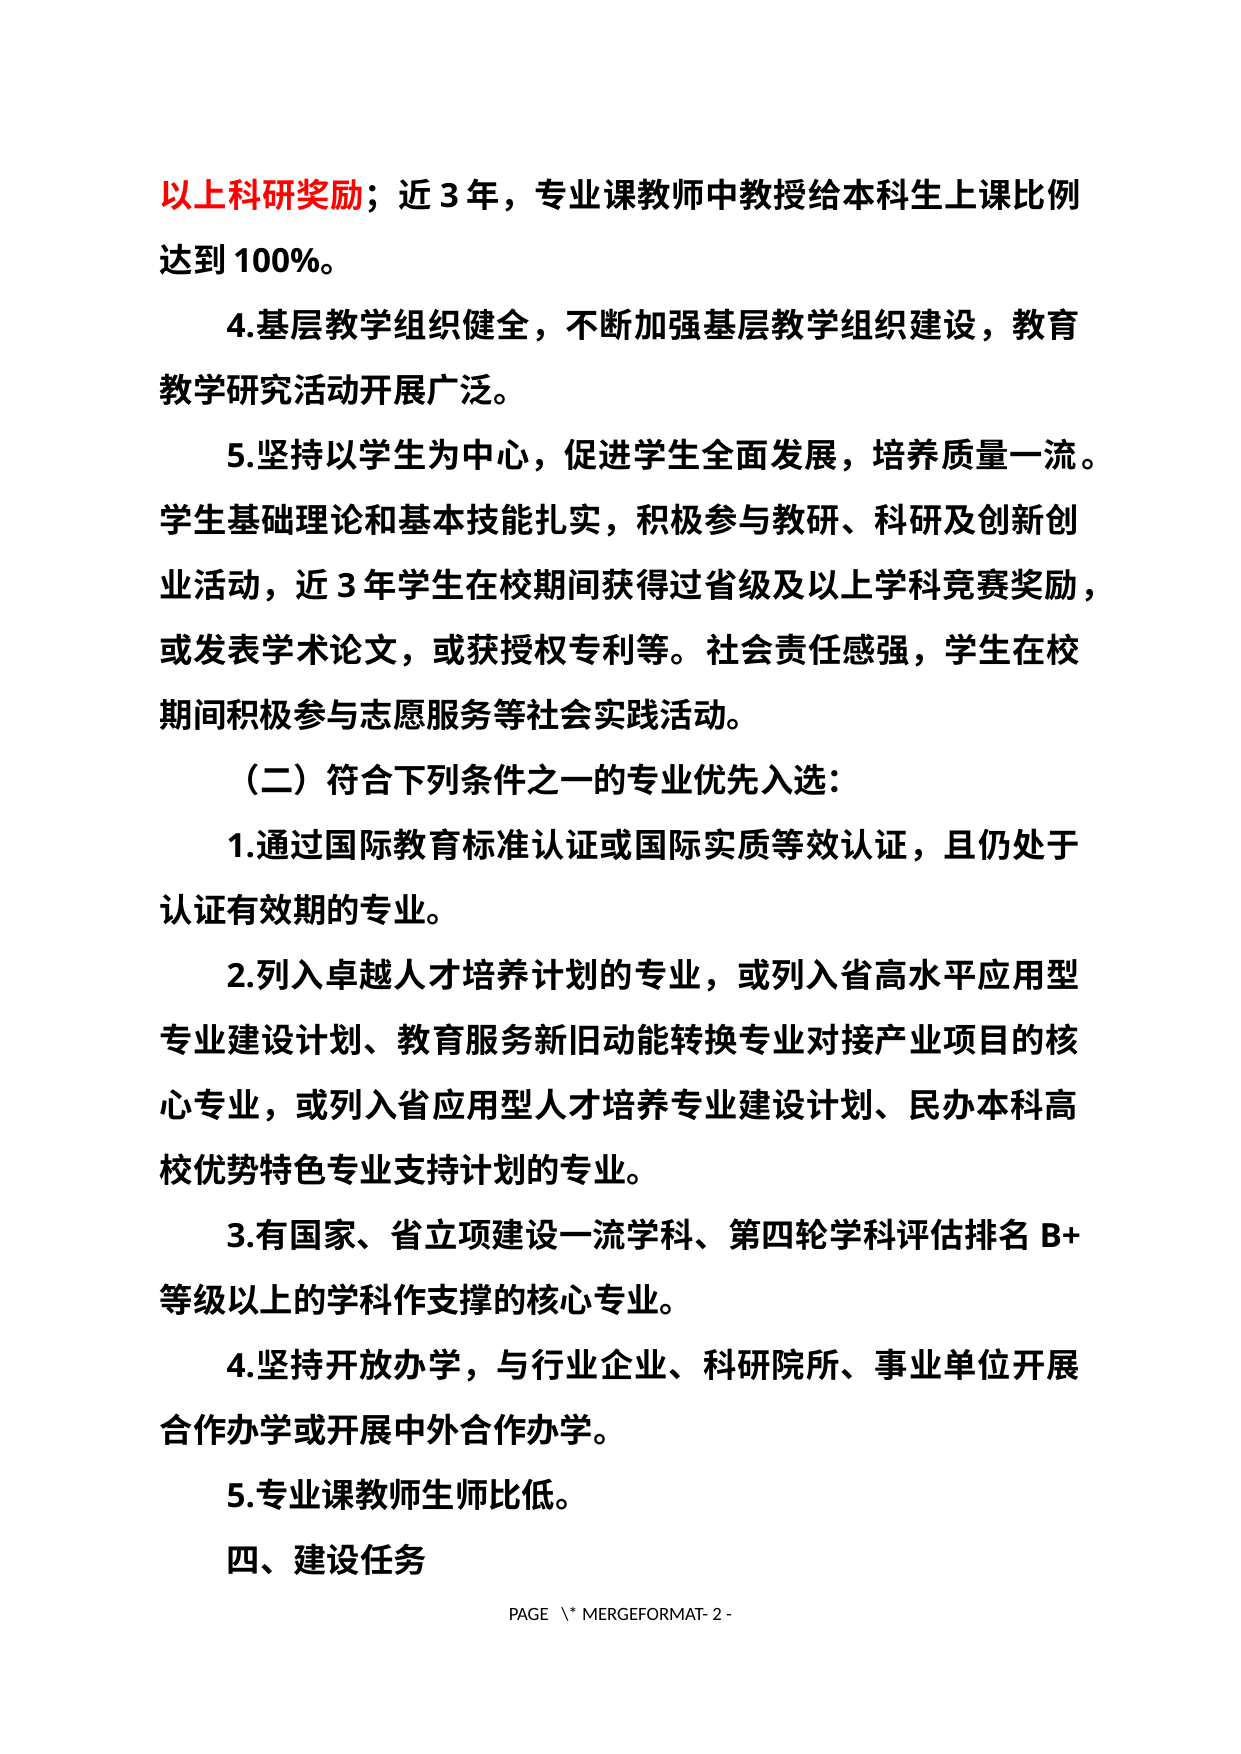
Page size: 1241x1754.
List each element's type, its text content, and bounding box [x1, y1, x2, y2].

text 5.专业课教师生师比低。 [159, 1461, 1081, 1526]
text 4.基层教学组织健全，不断加强基层教学组织建设，教育教学研究活动开展广泛。 [159, 291, 1081, 421]
text 4.坚持开放办学，与行业企业、科研院所、事业单位开展合作办学或开展中外合作办学。 [159, 1331, 1081, 1461]
text 5.坚持以学生为中心，促进学生全面发展，培养质量一流。学生基础理论和基本技能扎实，积极参与教研、科研及创新创业活动，近3年学生在校期间获得过省级及以上学科竞赛奖励，或发表学术论文，或获授权专利等。社会责任感强，学生在校期间积极参与志愿服务等社会实践活动。 [159, 421, 1081, 746]
text 四、建设任务 [159, 1526, 1081, 1591]
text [159, 161, 1081, 291]
text 1.通过国际教育标准认证或国际实质等效认证，且仍处于认证有效期的专业。 [159, 811, 1081, 941]
text （二）符合下列条件之一的专业优先入选： [159, 746, 1081, 811]
text 3.有国家、省立项建设一流学科、第四轮学科评估排名B+等级以上的学科作支撑的核心专业。 [159, 1201, 1081, 1331]
text 2.列入卓越人才培养计划的专业，或列入省高水平应用型专业建设计划、教育服务新旧动能转换专业对接产业项目的核心专业，或列入省应用型人才培养专业建设计划、民办本科高校优势特色专业支持计划的专业。 [159, 941, 1081, 1201]
